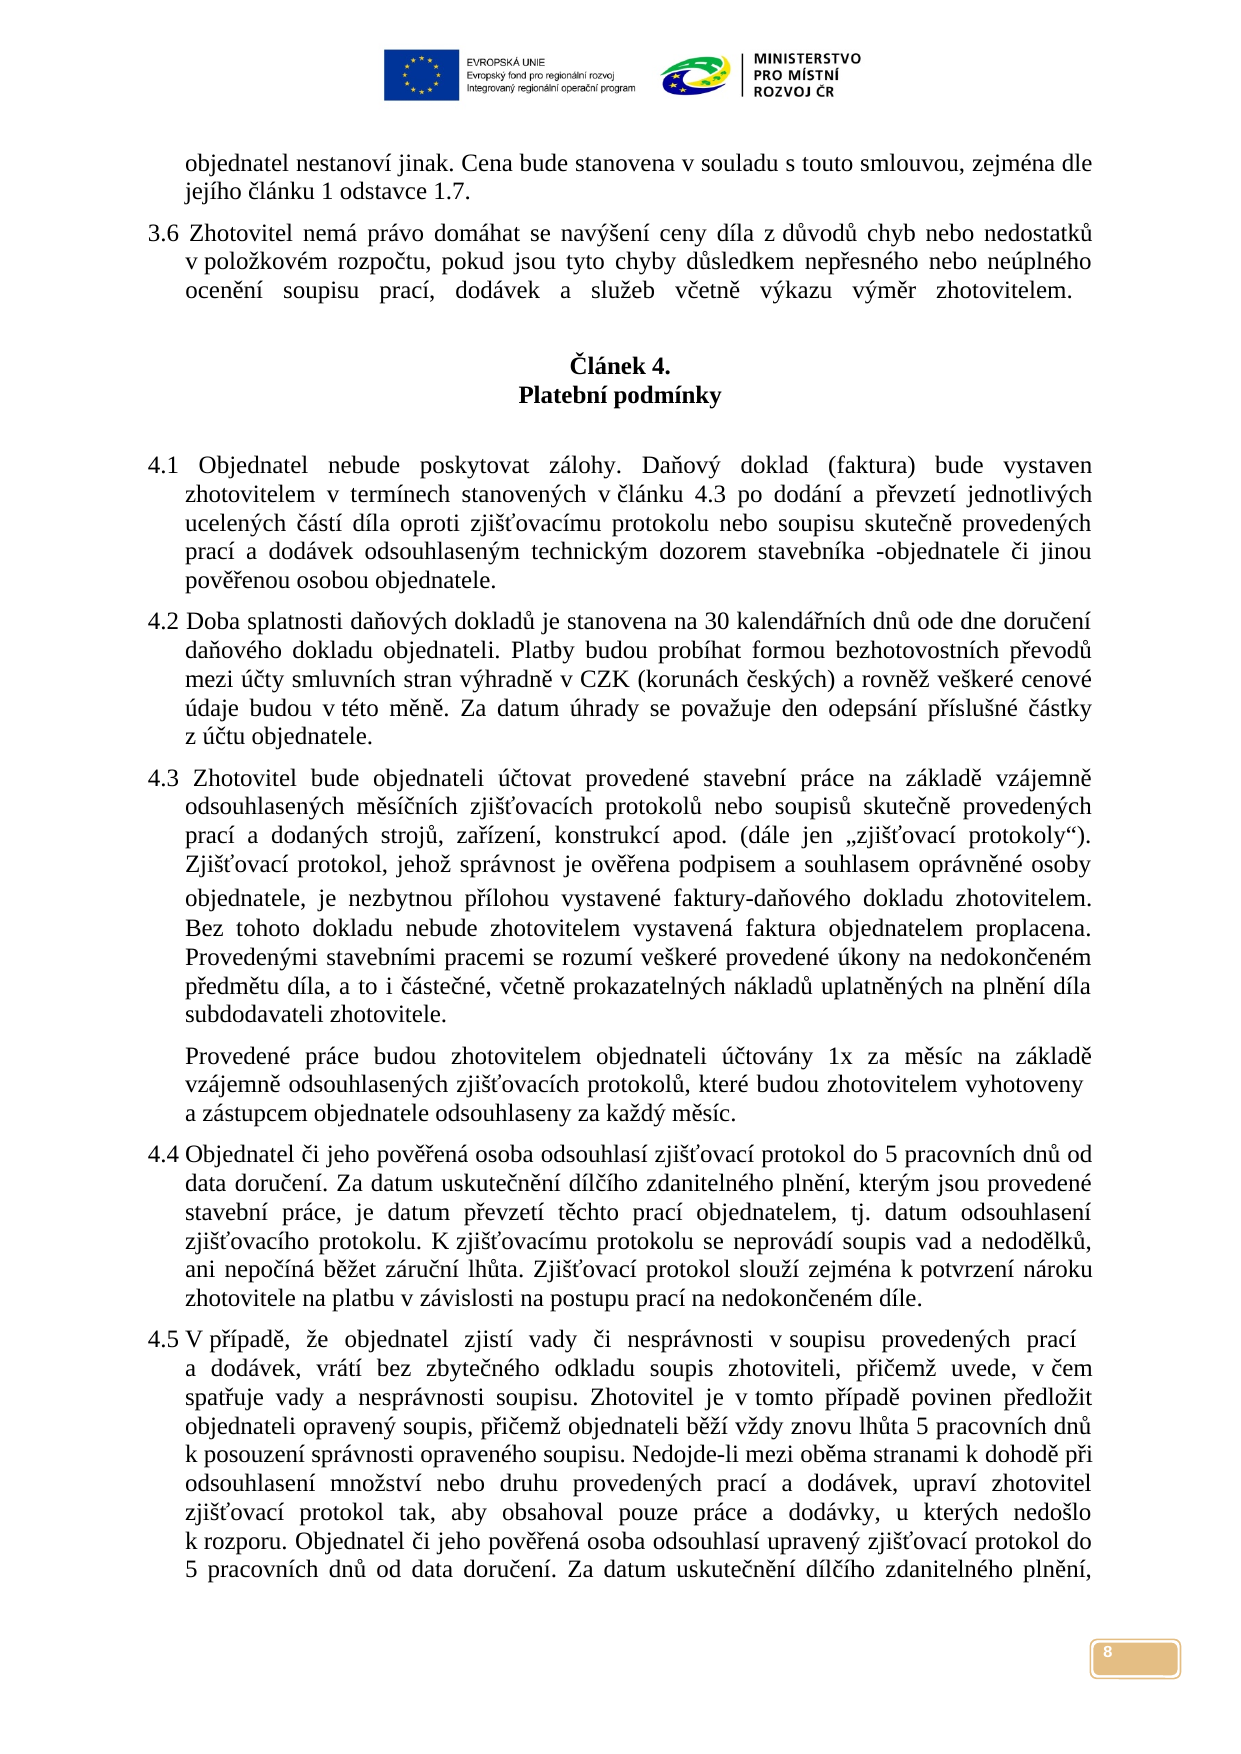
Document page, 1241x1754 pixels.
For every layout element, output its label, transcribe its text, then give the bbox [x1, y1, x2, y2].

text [148, 148, 1093, 205]
text 3.6 Zhotovitel nemá právo domáhat se navýšení ceny díla z důvodů chyb nebo nedostatků v položkovém rozpočtu, pokud jsou tyto chyby důsledkem nepřesného nebo neúplného ocenění soupisu prací, dodávek a služeb včetně výkazu výměr zhotovitelem. [148, 218, 1093, 323]
text Článek 4. [148, 351, 1093, 380]
text 4.4 Objednatel či jeho pověřená osoba odsouhlasí zjišťovací protokol do 5 pracovních dnů od data doručení. Za datum uskutečnění dílčího zdanitelného plnění, kterým jsou provedené stavební práce, je datum převzetí těchto prací objednatelem, tj. datum odsouhlasení zjišťovacího protokolu. K zjišťovacímu protokolu se neprovádí soupis vad a nedodělků, ani nepočíná běžet záruční lhůta. Zjišťovací protokol slouží zejména k potvrzení nároku zhotovitele na platbu v závislosti na postupu prací na nedokončeném díle. [148, 1139, 1093, 1312]
text Platební podmínky [148, 380, 1093, 409]
text Provedené práce budou zhotovitelem objednateli účtovány 1x za měsíc na základě vzájemně odsouhlasených zjišťovacích protokolů, které budou zhotovitelem vyhotoveny a zástupcem objednatele odsouhlaseny za každý měsíc. [185, 1041, 1093, 1127]
text 4.2 Doba splatnosti daňových dokladů je stanovena na 30 kalendářních dnů ode dne doručení daňového dokladu objednateli. Platby budou probíhat formou bezhotovostních převodů mezi účty smluvních stran výhradně v CZK (korunách českých) a rovněž veškeré cenové údaje budou v této měně. Za datum úhrady se považuje den odepsání příslušné částky z účtu objednatele. [148, 606, 1093, 750]
picture [367, 32, 877, 117]
text 4.3 Zhotovitel bude objednateli účtovat provedené stavební práce na základě vzájemně odsouhlasených měsíčních zjišťovacích protokolů nebo soupisů skutečně provedených prací a dodaných strojů, zařízení, konstrukcí apod. (dále jen „zjišťovací protokoly“). Zjišťovací protokol, jehož správnost je ověřena podpisem a souhlasem oprávněné osoby objednatele, je nezbytnou přílohou vystavené faktury-daňového dokladu zhotovitelem. Bez tohoto dokladu nebude zhotovitelem vystavená faktura objednatelem proplacena. Provedenými stavebními pracemi se rozumí veškeré provedené úkony na nedokončeném předmětu díla, a to i částečné, včetně prokazatelných nákladů uplatněných na plnění díla subdodavateli zhotovitele. [148, 763, 1093, 1028]
text 4.1 Objednatel nebude poskytovat zálohy. Daňový doklad (faktura) bude vystaven zhotovitelem v termínech stanovených v článku 4.3 po dodání a převzetí jednotlivých ucelených částí díla oproti zjišťovacímu protokolu nebo soupisu skutečně provedených prací a dodávek odsouhlaseným technickým dozorem stavebníka -objednatele či jinou pověřenou osobou objednatele. [148, 450, 1093, 594]
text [148, 1324, 1093, 1583]
